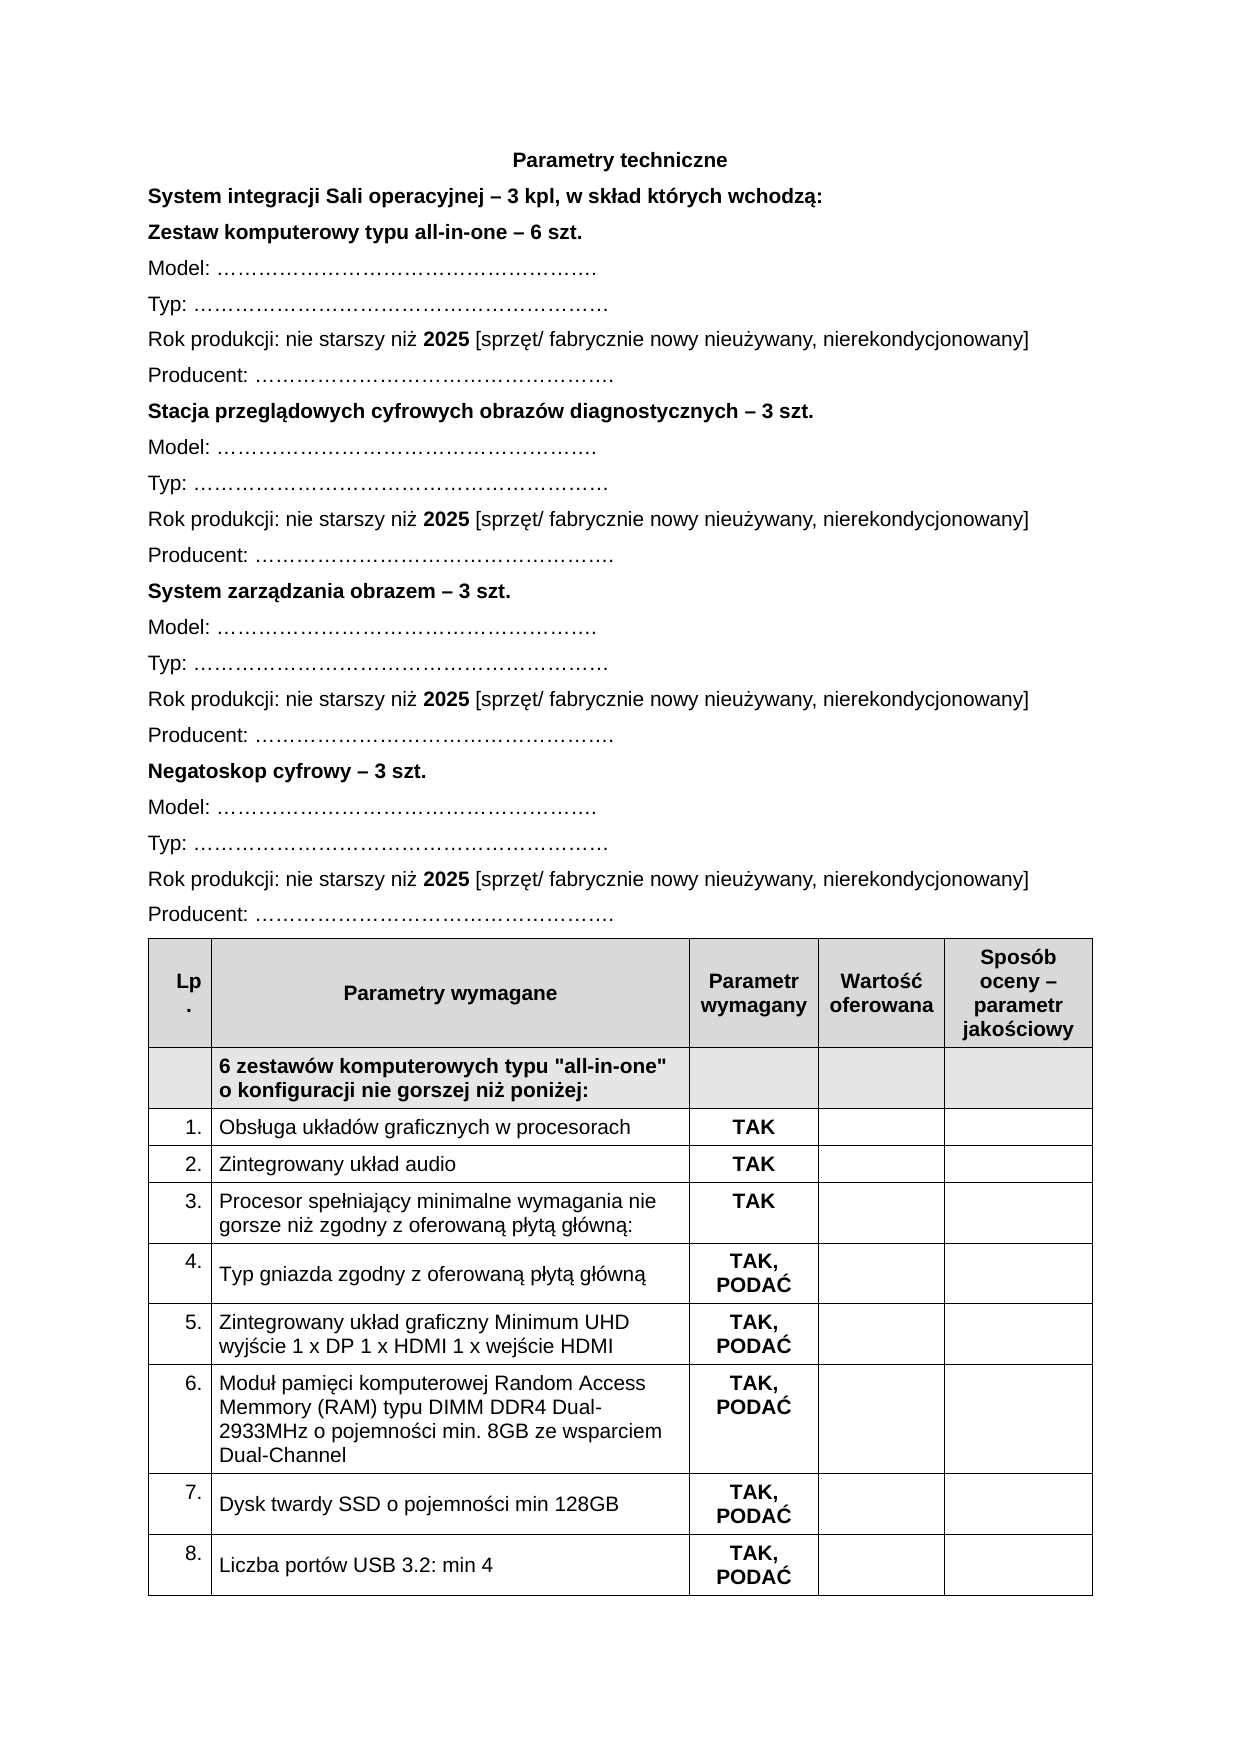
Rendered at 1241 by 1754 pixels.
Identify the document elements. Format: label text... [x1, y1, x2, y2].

table_cell [945, 1304, 1092, 1364]
table_cell [149, 1535, 211, 1594]
table_cell 6 zestawów komputerowych typu "all-in-one" o konfiguracji nie gorszej niż poniżej: [212, 1048, 689, 1108]
text Rok produkcji: nie starszy niż 2025 [sprzęt/ fabrycznie nowy nieużywany, nierekondycjonowany] [148, 507, 1093, 531]
list Typ: …………………………………………………… [148, 830, 1093, 854]
table_cell TAK, PODAĆ [690, 1244, 818, 1303]
table_cell [149, 1048, 211, 1108]
list Stacja przeglądowych cyfrowych obrazów diagnostycznych – 3 szt. [148, 399, 1093, 423]
list Producent: ……………………………………………. [148, 543, 1093, 567]
table_cell [819, 1474, 944, 1534]
table_cell Dysk twardy SSD o pojemności min 128GB [212, 1474, 689, 1534]
list Typ: …………………………………………………… [148, 471, 1093, 495]
table_cell Moduł pamięci komputerowej Random Access Memmory (RAM) typu DIMM DDR4 Dual-2933MHz o pojemności min. 8GB ze wsparciem Dual-Channel [212, 1365, 689, 1473]
table_cell [819, 1048, 944, 1108]
table_cell [819, 1244, 944, 1303]
table_cell [149, 1244, 211, 1303]
table_cell [945, 1183, 1092, 1242]
table_cell [945, 1535, 1092, 1594]
table_cell [945, 1109, 1092, 1145]
table_cell [149, 1365, 211, 1473]
table_cell [945, 1365, 1092, 1473]
list Model: ………………………………………………. [148, 615, 1093, 639]
text Rok produkcji: nie starszy niż 2025 [sprzęt/ fabrycznie nowy nieużywany, nierekondycjonowany] [148, 866, 1093, 890]
list Negatoskop cyfrowy – 3 szt. [148, 758, 1093, 782]
table_header Lp. [149, 939, 211, 1047]
table_cell Zintegrowany układ audio [212, 1146, 689, 1182]
table_header Parametr wymagany [690, 939, 818, 1047]
table_cell [945, 1048, 1092, 1108]
table_cell [819, 1535, 944, 1594]
list System integracji Sali operacyjnej – 3 kpl, w skład których wchodzą: [148, 183, 1093, 207]
table_cell Zintegrowany układ graficzny Minimum UHD wyjście 1 x DP 1 x HDMI 1 x wejście HDMI [212, 1304, 689, 1364]
table_cell Obsługa układów graficznych w procesorach [212, 1109, 689, 1145]
table_cell TAK, PODAĆ [690, 1535, 818, 1594]
table_cell TAK [690, 1183, 818, 1242]
table_cell TAK, PODAĆ [690, 1304, 818, 1364]
list Model: ………………………………………………. [148, 435, 1093, 459]
table_cell [819, 1183, 944, 1242]
table_cell [149, 1109, 211, 1145]
table_cell [945, 1146, 1092, 1182]
list System zarządzania obrazem – 3 szt. [148, 579, 1093, 603]
table_cell [819, 1109, 944, 1145]
list Typ: …………………………………………………… [148, 651, 1093, 675]
table_cell TAK [690, 1146, 818, 1182]
text Parametry techniczne [148, 148, 1093, 172]
table_cell [945, 1244, 1092, 1303]
table_cell [819, 1146, 944, 1182]
table_cell Typ gniazda zgodny z oferowaną płytą główną [212, 1244, 689, 1303]
text Rok produkcji: nie starszy niż 2025 [sprzęt/ fabrycznie nowy nieużywany, nierekondycjonowany] [148, 687, 1093, 711]
table_header Parametry wymagane [212, 939, 689, 1047]
table_cell [149, 1304, 211, 1364]
list Producent: ……………………………………………. [148, 363, 1093, 387]
table_cell [819, 1304, 944, 1364]
table_cell Procesor spełniający minimalne wymagania nie gorsze niż zgodny z oferowaną płytą główną: [212, 1183, 689, 1242]
table_header Sposób oceny – parametr jakościowy [945, 939, 1092, 1047]
table_cell [690, 1048, 818, 1108]
table_header Wartość oferowana [819, 939, 944, 1047]
table_cell TAK, PODAĆ [690, 1365, 818, 1473]
table_cell [149, 1474, 211, 1534]
table_cell [819, 1365, 944, 1473]
table_cell [149, 1183, 211, 1242]
list Zestaw komputerowy typu all-in-one – 6 szt. [148, 219, 1093, 243]
table_cell Liczba portów USB 3.2: min 4 [212, 1535, 689, 1594]
list Typ: …………………………………………………… [148, 291, 1093, 315]
list Model: ………………………………………………. [148, 794, 1093, 818]
text Rok produkcji: nie starszy niż 2025 [sprzęt/ fabrycznie nowy nieużywany, nierekondycjonowany] [148, 327, 1093, 351]
table_cell TAK [690, 1109, 818, 1145]
list Model: ………………………………………………. [148, 255, 1093, 279]
list Producent: ……………………………………………. [148, 723, 1093, 747]
table_cell [945, 1474, 1092, 1534]
list Producent: ……………………………………………. [148, 902, 1093, 926]
table_cell TAK, PODAĆ [690, 1474, 818, 1534]
table_cell [149, 1146, 211, 1182]
